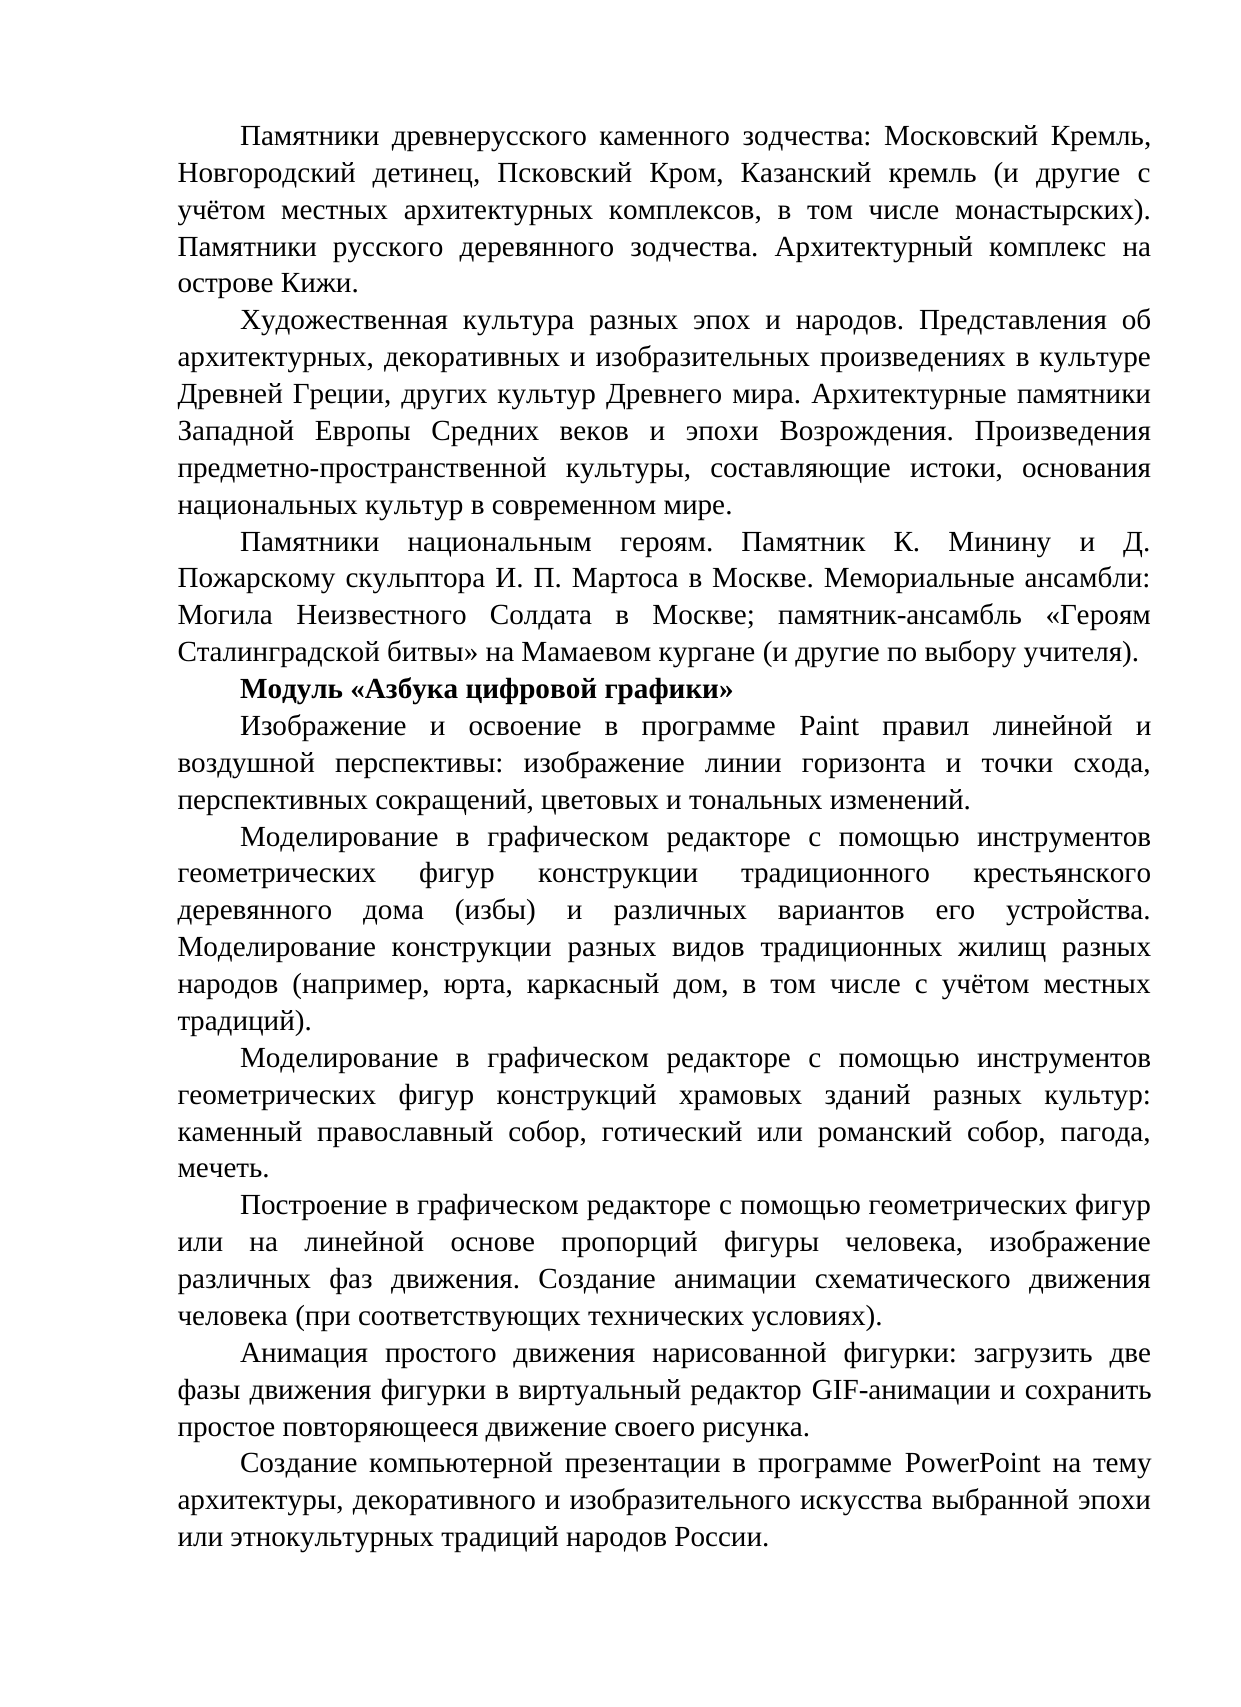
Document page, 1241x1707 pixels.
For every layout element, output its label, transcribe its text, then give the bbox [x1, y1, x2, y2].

text Анимация простого движения нарисованной фигурки: загрузить две фазы движения фигурки в виртуальный редактор GIF-анимации и сохранить простое повторяющееся движение своего рисунка. [177, 1335, 1152, 1442]
text Моделирование в графическом редакторе с помощью инструментов геометрических фигур конструкции традиционного крестьянского деревянного дома (избы) и различных вариантов его устройства. Моделирование конструкции разных видов традиционных жилищ разных народов (например, юрта, каркасный дом, в том числе с учётом местных традиций). [177, 819, 1152, 1037]
text Памятники древнерусского каменного зодчества: Московский Кремль, Новгородский детинец, Псковский Кром, Казанский кремль (и другие с учётом местных архитектурных комплексов, в том числе монастырских). Памятники русского деревянного зодчества. Архитектурный комплекс на острове Кижи. [177, 118, 1152, 299]
text Изображение и освоение в программе Paint правил линейной и воздушной перспективы: изображение линии горизонта и точки схода, перспективных сокращений, цветовых и тональных изменений. [177, 708, 1152, 815]
text Создание компьютерной презентации в программе PowerPoint на тему архитектуры, декоративного и изобразительного искусства выбранной эпохи или этнокультурных традиций народов России. [177, 1446, 1152, 1553]
text Художественная культура разных эпох и народов. Представления об архитектурных, декоративных и изобразительных произведениях в культуре Древней Греции, других культур Древнего мира. Архитектурные памятники Западной Европы Средних веков и эпохи Возрождения. Произведения предметно-пространственной культуры, составляющие истоки, основания национальных культур в современном мире. [177, 302, 1152, 520]
text Памятники национальным героям. Памятник К. Минину и Д. Пожарскому скульптора И. П. Мартоса в Москве. Мемориальные ансамбли: Могила Неизвестного Солдата в Москве; памятник-ансамбль «Героям Сталинградской битвы» на Мамаевом кургане (и другие по выбору учителя). [177, 524, 1152, 668]
text Моделирование в графическом редакторе с помощью инструментов геометрических фигур конструкций храмовых зданий разных культур: каменный православный собор, готический или романский собор, пагода, мечеть. [177, 1040, 1152, 1184]
text Построение в графическом редакторе с помощью геометрических фигур или на линейной основе пропорций фигуры человека, изображение различных фаз движения. Создание анимации схематического движения человека (при соответствующих технических условиях). [177, 1187, 1152, 1332]
text Модуль «Азбука цифровой графики» [177, 671, 1152, 705]
